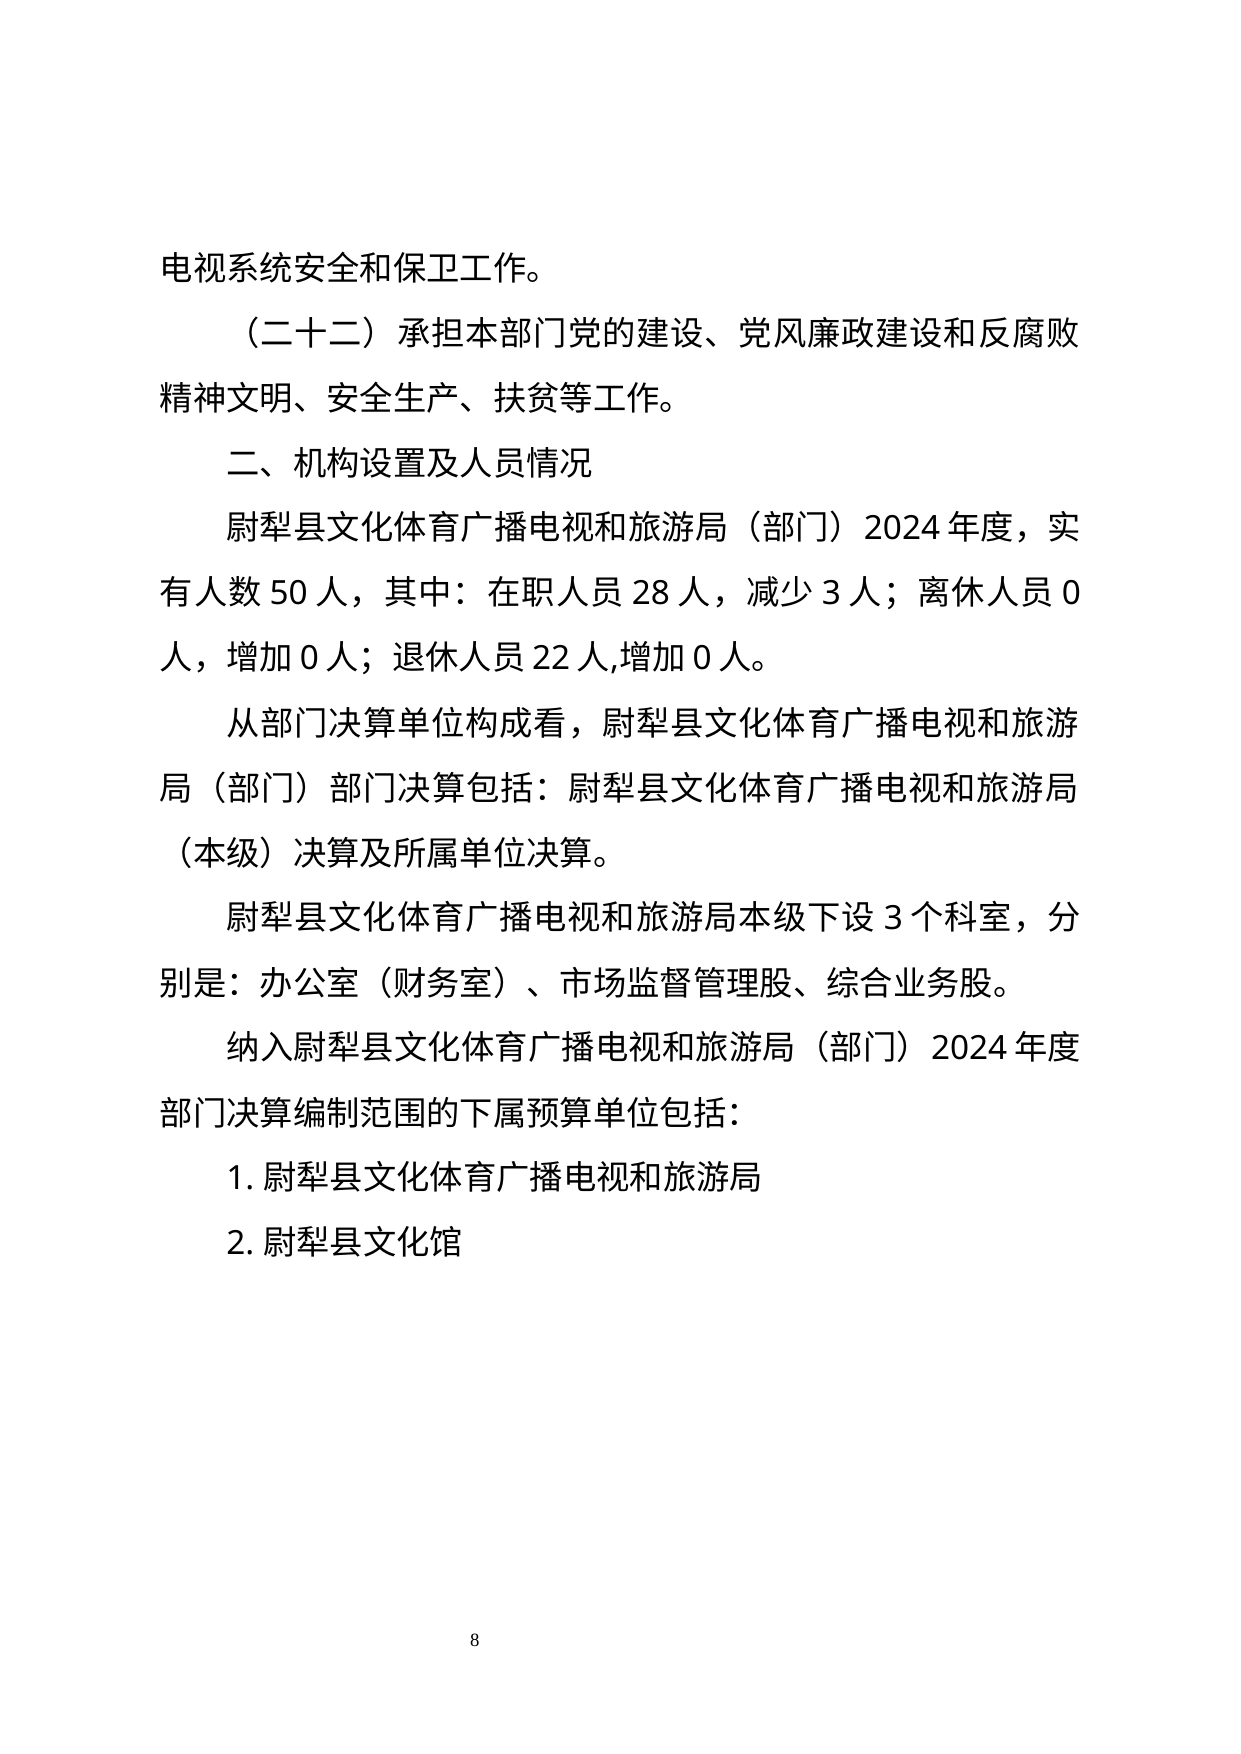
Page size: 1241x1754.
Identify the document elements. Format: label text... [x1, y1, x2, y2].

text 纳入尉犁县文化体育广播电视和旅游局（部门）2024年度部门决算编制范围的下属预算单位包括： [159, 1013, 1081, 1143]
text 尉犁县文化体育广播电视和旅游局本级下设3个科室，分别是：办公室（财务室）、市场监督管理股、综合业务股。 [159, 883, 1081, 1013]
text 1. 尉犁县文化体育广播电视和旅游局 [159, 1143, 1081, 1208]
text 从部门决算单位构成看，尉犁县文化体育广播电视和旅游局（部门）部门决算包括：尉犁县文化体育广播电视和旅游局（本级）决算及所属单位决算。 [159, 688, 1081, 883]
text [159, 233, 1081, 298]
text （二十二）承担本部门党的建设、党风廉政建设和反腐败、精神文明、安全生产、扶贫等工作。 [159, 298, 1081, 428]
text 尉犁县文化体育广播电视和旅游局（部门）2024年度，实有人数50人，其中：在职人员28人，减少3人；离休人员0人，增加0人；退休人员22人,增加0人。 [159, 493, 1081, 688]
text 2. 尉犁县文化馆 [159, 1208, 1081, 1273]
text 二、机构设置及人员情况 [159, 428, 1081, 493]
